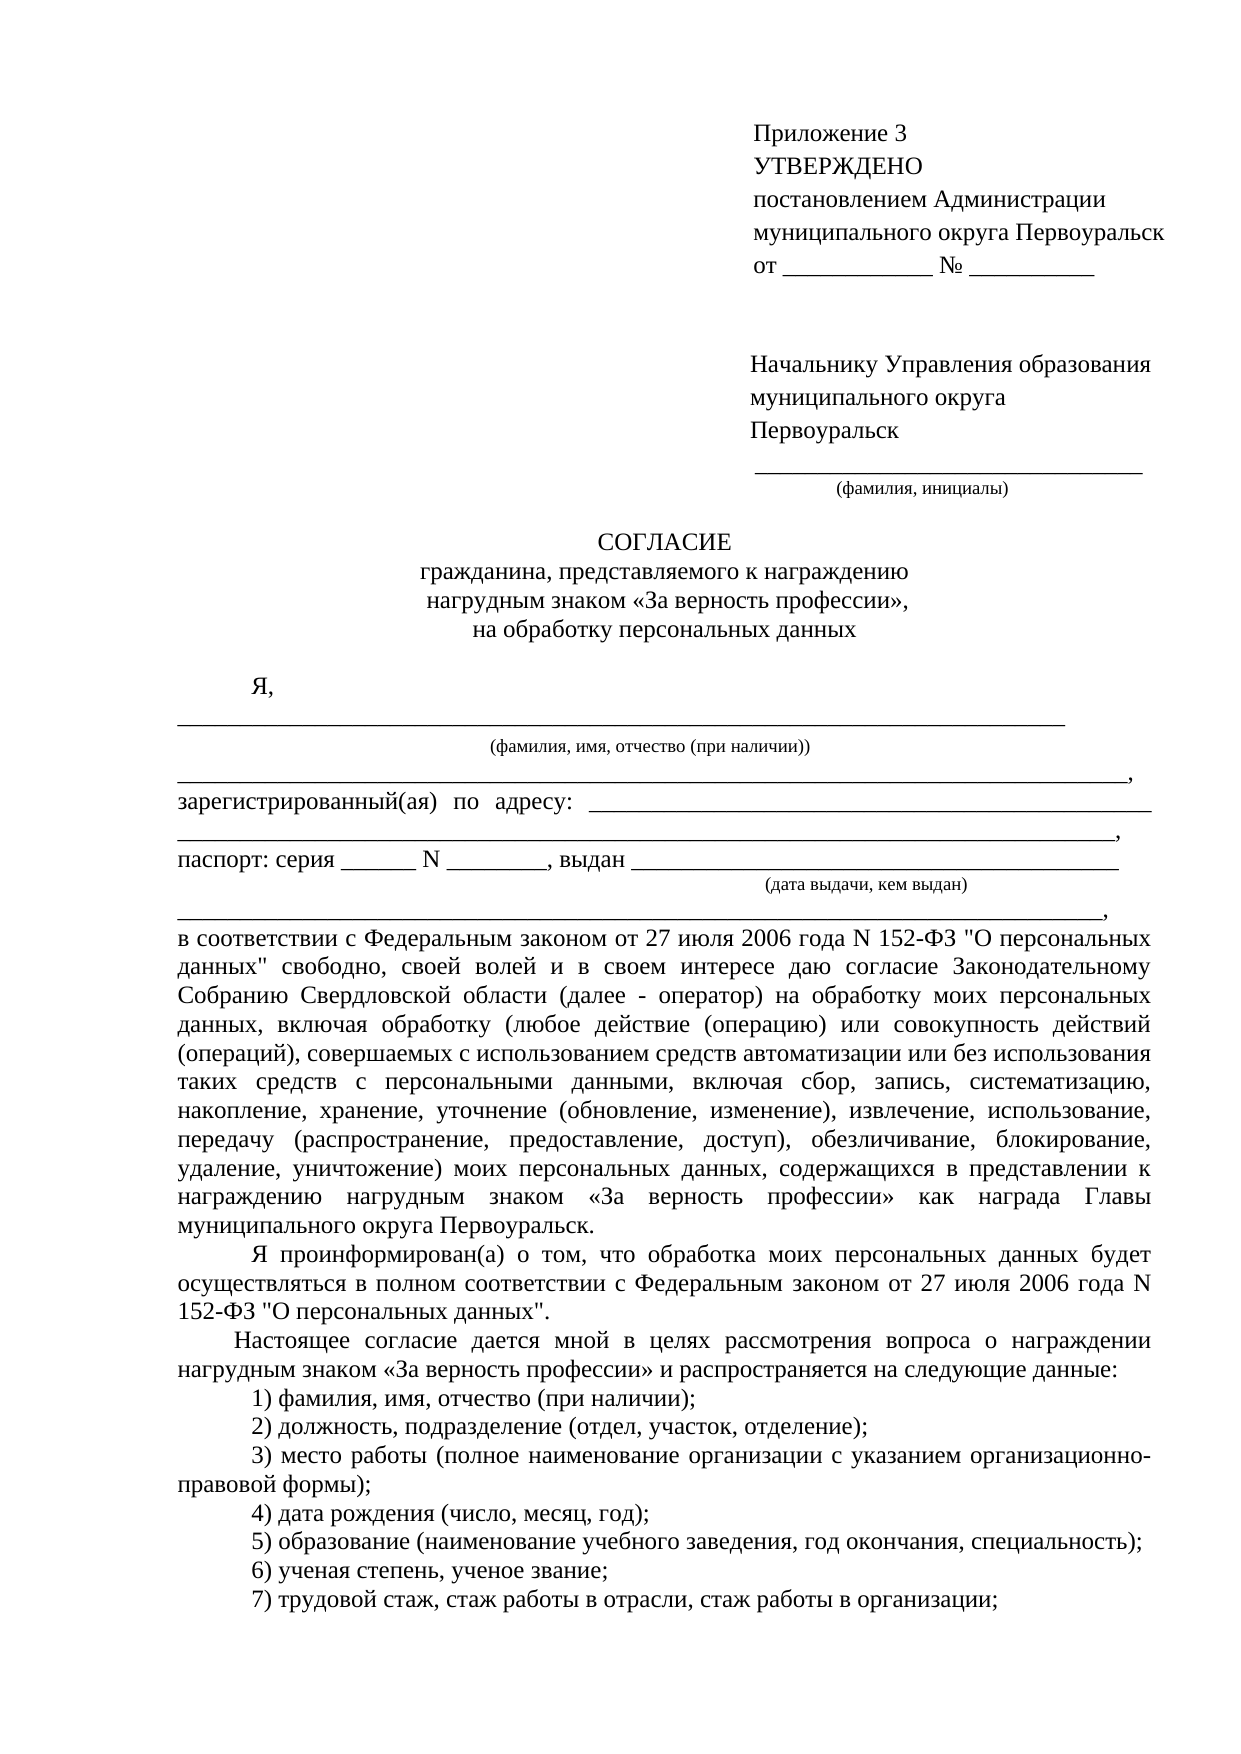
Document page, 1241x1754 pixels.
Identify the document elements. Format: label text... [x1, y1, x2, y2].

text постановлением Администрации [753, 184, 1167, 213]
text Приложение 3 [753, 118, 1167, 147]
text в соответствии с Федеральным законом от 27 июля 2006 года N 152-ФЗ "О персональных данных" свободно, своей волей и в своем интересе даю согласие Законодательному Собранию Свердловской области (далее - оператор) на обработку моих персональных данных, включая обработку (любое действие (операцию) или совокупность действий (операций), совершаемых с использованием средств автоматизации или без использования таких средств с персональными данными, включая сбор, запись, систематизацию, накопление, хранение, уточнение (обновление, изменение), извлечение, использование, передачу (распространение, предоставление, доступ), обезличивание, блокирование, удаление, уничтожение) моих персональных данных, содержащихся в представлении к награждению нагрудным знаком «За верность профессии» как награда Главы муниципального округа Первоуральск. [177, 923, 1152, 1239]
text гражданина, представляемого к награждению [177, 556, 1152, 585]
text от ____________ № __________ [753, 250, 1167, 279]
text 2) должность, подразделение (отдел, участок, отделение); [177, 1411, 1152, 1440]
text 4) дата рождения (число, месяц, год); [177, 1498, 1152, 1526]
text (фамилия, инициалы) [398, 477, 1152, 499]
text 6) ученая степень, ученое звание; [177, 1555, 1152, 1584]
text 3) место работы (полное наименование организации с указанием организационно-правовой формы); [177, 1440, 1152, 1498]
text УТВЕРЖДЕНО [753, 151, 1167, 180]
text на обработку персональных данных [177, 614, 1152, 642]
text Я, _______________________________________________________________________ (фамилия, имя, отчество (при наличии)) [177, 671, 1152, 757]
text СОГЛАСИЕ [177, 527, 1152, 556]
text нагрудным знаком «За верность профессии», [177, 585, 1152, 614]
text 5) образование (наименование учебного заведения, год окончания, специальность); [177, 1526, 1152, 1555]
text (дата выдачи, кем выдан) [177, 872, 1152, 894]
text Я проинформирован(а) о том, что обработка моих персональных данных будет осуществляться в полном соответствии с Федеральным законом от 27 июля 2006 года N 152-ФЗ "О персональных данных". [177, 1239, 1152, 1325]
text __________________________________________________________________________, [177, 894, 1152, 923]
text Настоящее согласие дается мной в целях рассмотрения вопроса о награждении нагрудным знаком «За верность профессии» и распространяется на следующие данные: [177, 1325, 1152, 1383]
text 7) трудовой стаж, стаж работы в отрасли, стаж работы в организации; [177, 1584, 1152, 1613]
text Начальнику Управления образования муниципального округа Первоуральск [693, 349, 1152, 444]
text 1) фамилия, имя, отчество (при наличии); [177, 1383, 1152, 1411]
text зарегистрированный(ая) по адресу: _____________________________________________ ___________________________________________________________________________, [177, 786, 1152, 844]
text _______________________________ [398, 448, 1152, 477]
text ____________________________________________________________________________, [177, 757, 1152, 786]
text паспорт: серия ______ N ________, выдан _______________________________________ [177, 844, 1152, 872]
text муниципального округа Первоуральск [753, 217, 1167, 246]
